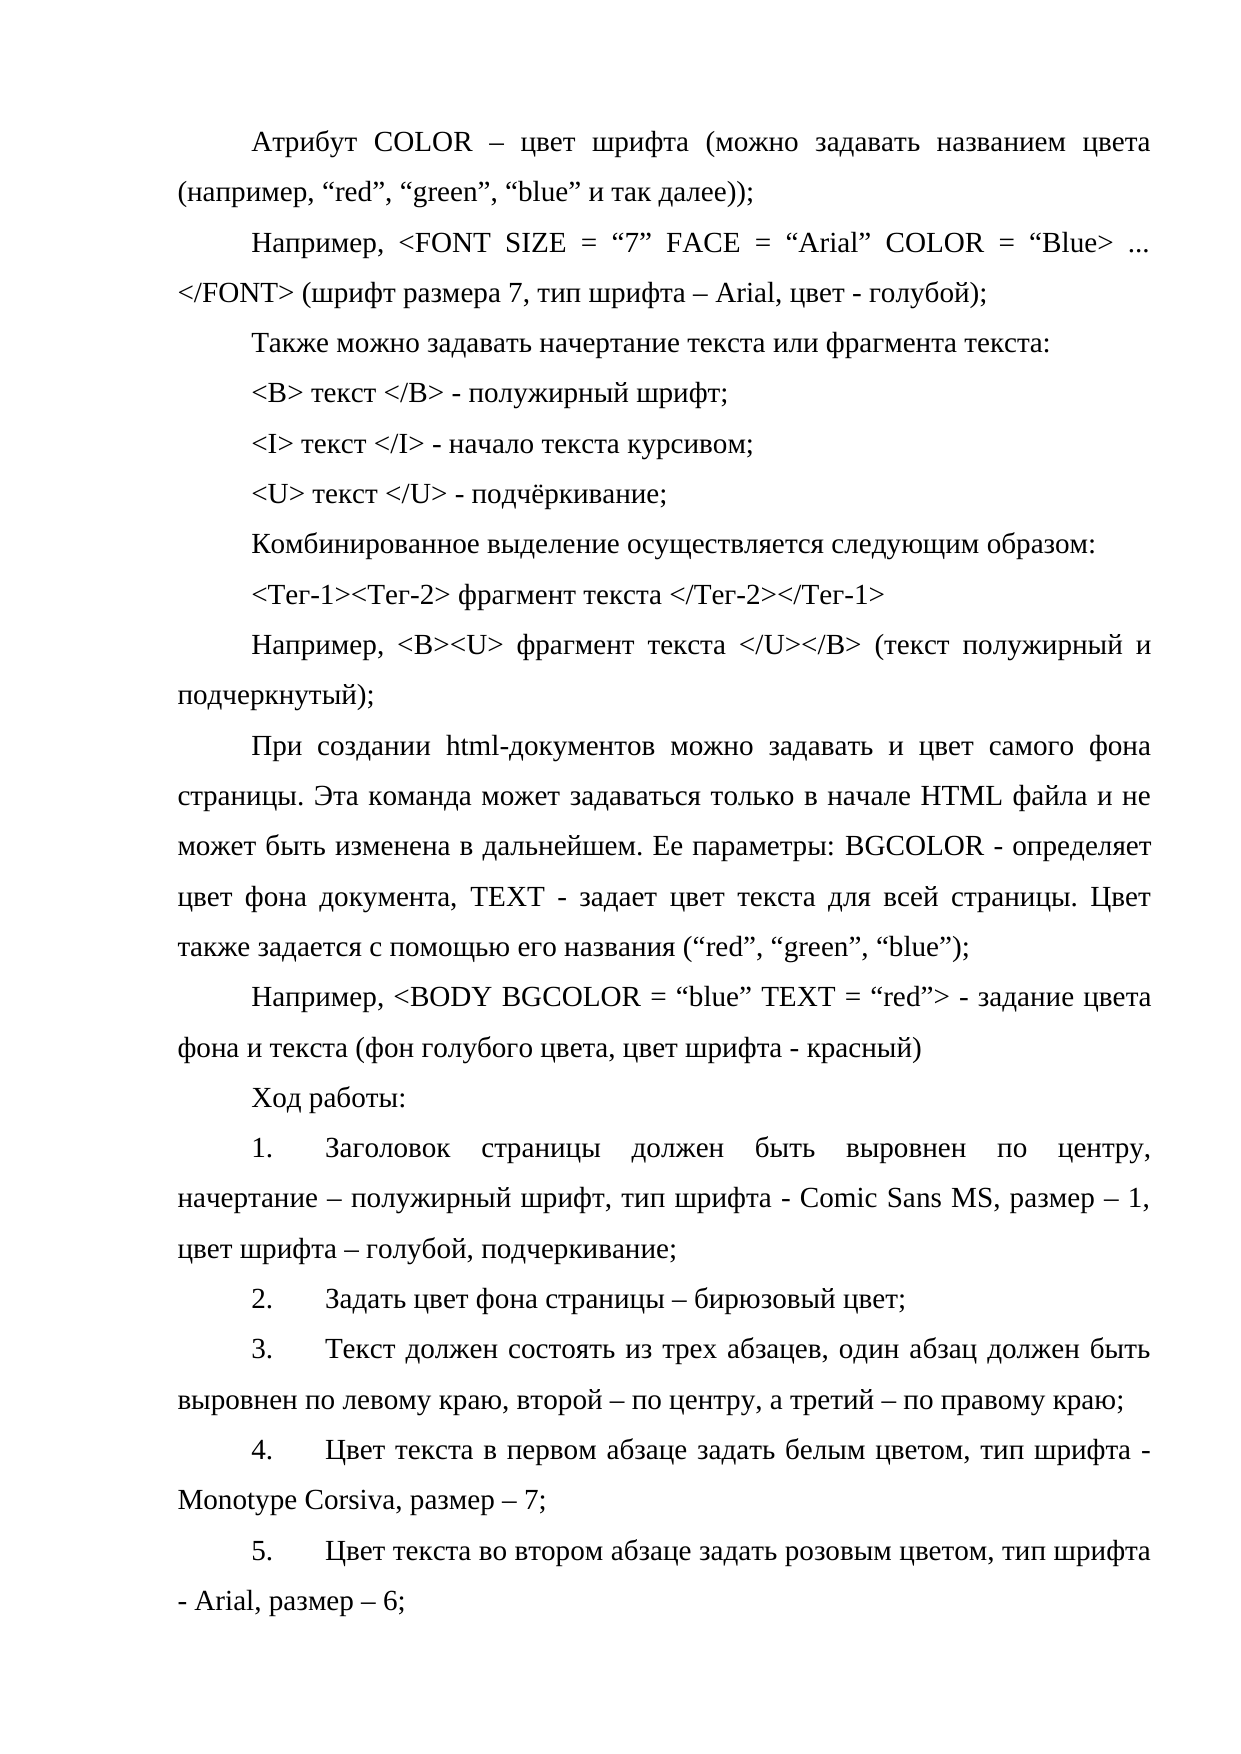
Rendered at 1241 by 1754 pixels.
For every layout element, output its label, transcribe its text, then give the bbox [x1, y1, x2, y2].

list Текст должен состоять из трех абзацев, один абзац должен быть выровнен по левому краю, второй – по центру, а третий – по правому краю; [177, 1332, 1152, 1415]
text <U> текст </U> - подчёркивание; [177, 476, 1152, 510]
text Атрибут COLOR – цвет шрифта (можно задавать названием цвета (например, “red”, “green”, “blue” и так далее)); [177, 124, 1152, 208]
text <Тег-1><Тег-2> фрагмент текста </Тег-2></Тег-1> [177, 577, 1152, 610]
text Например, <B><U> фрагмент текста </U></B> (текст полужирный и подчеркнутый); [177, 627, 1152, 711]
list Заголовок страницы должен быть выровнен по центру, начертание – полужирный шрифт, тип шрифта - Comic Sans MS, размер – 1, цвет шрифта – голубой, подчеркивание; [177, 1130, 1152, 1264]
text При создании html-документов можно задавать и цвет самого фона страницы. Эта команда может задаваться только в начале HTML файла и не может быть изменена в дальнейшем. Ее параметры: BGCOLOR - определяет цвет фона документа, TEXT - задает цвет текста для всей страницы. Цвет также задается с помощью его названия (“red”, “green”, “blue”); [177, 728, 1152, 963]
list Задать цвет фона страницы – бирюзовый цвет; [177, 1281, 1152, 1315]
list Цвет текста во втором абзаце задать розовым цветом, тип шрифта - Arial, размер – 6; [177, 1533, 1152, 1617]
text Ход работы: [177, 1080, 1152, 1113]
text <I> текст </I> - начало текста курсивом; [177, 426, 1152, 459]
list Цвет текста в первом абзаце задать белым цветом, тип шрифта - Monotype Corsiva, размер – 7; [177, 1432, 1152, 1516]
text Комбинированное выделение осуществляется следующим образом: [177, 527, 1152, 560]
text Например, <BODY BGCOLOR = “blue” TEXT = “red”> - задание цвета фона и текста (фон голубого цвета, цвет шрифта - красный) [177, 979, 1152, 1063]
text <B> текст </B> - полужирный шрифт; [177, 376, 1152, 409]
text Также можно задавать начертание текста или фрагмента текста: [177, 325, 1152, 359]
text Например, <FONT SIZE = “7” FACE = “Arial” COLOR = “Blue> ... </FONT> (шрифт размера 7, тип шрифта – Arial, цвет - голубой); [177, 225, 1152, 308]
